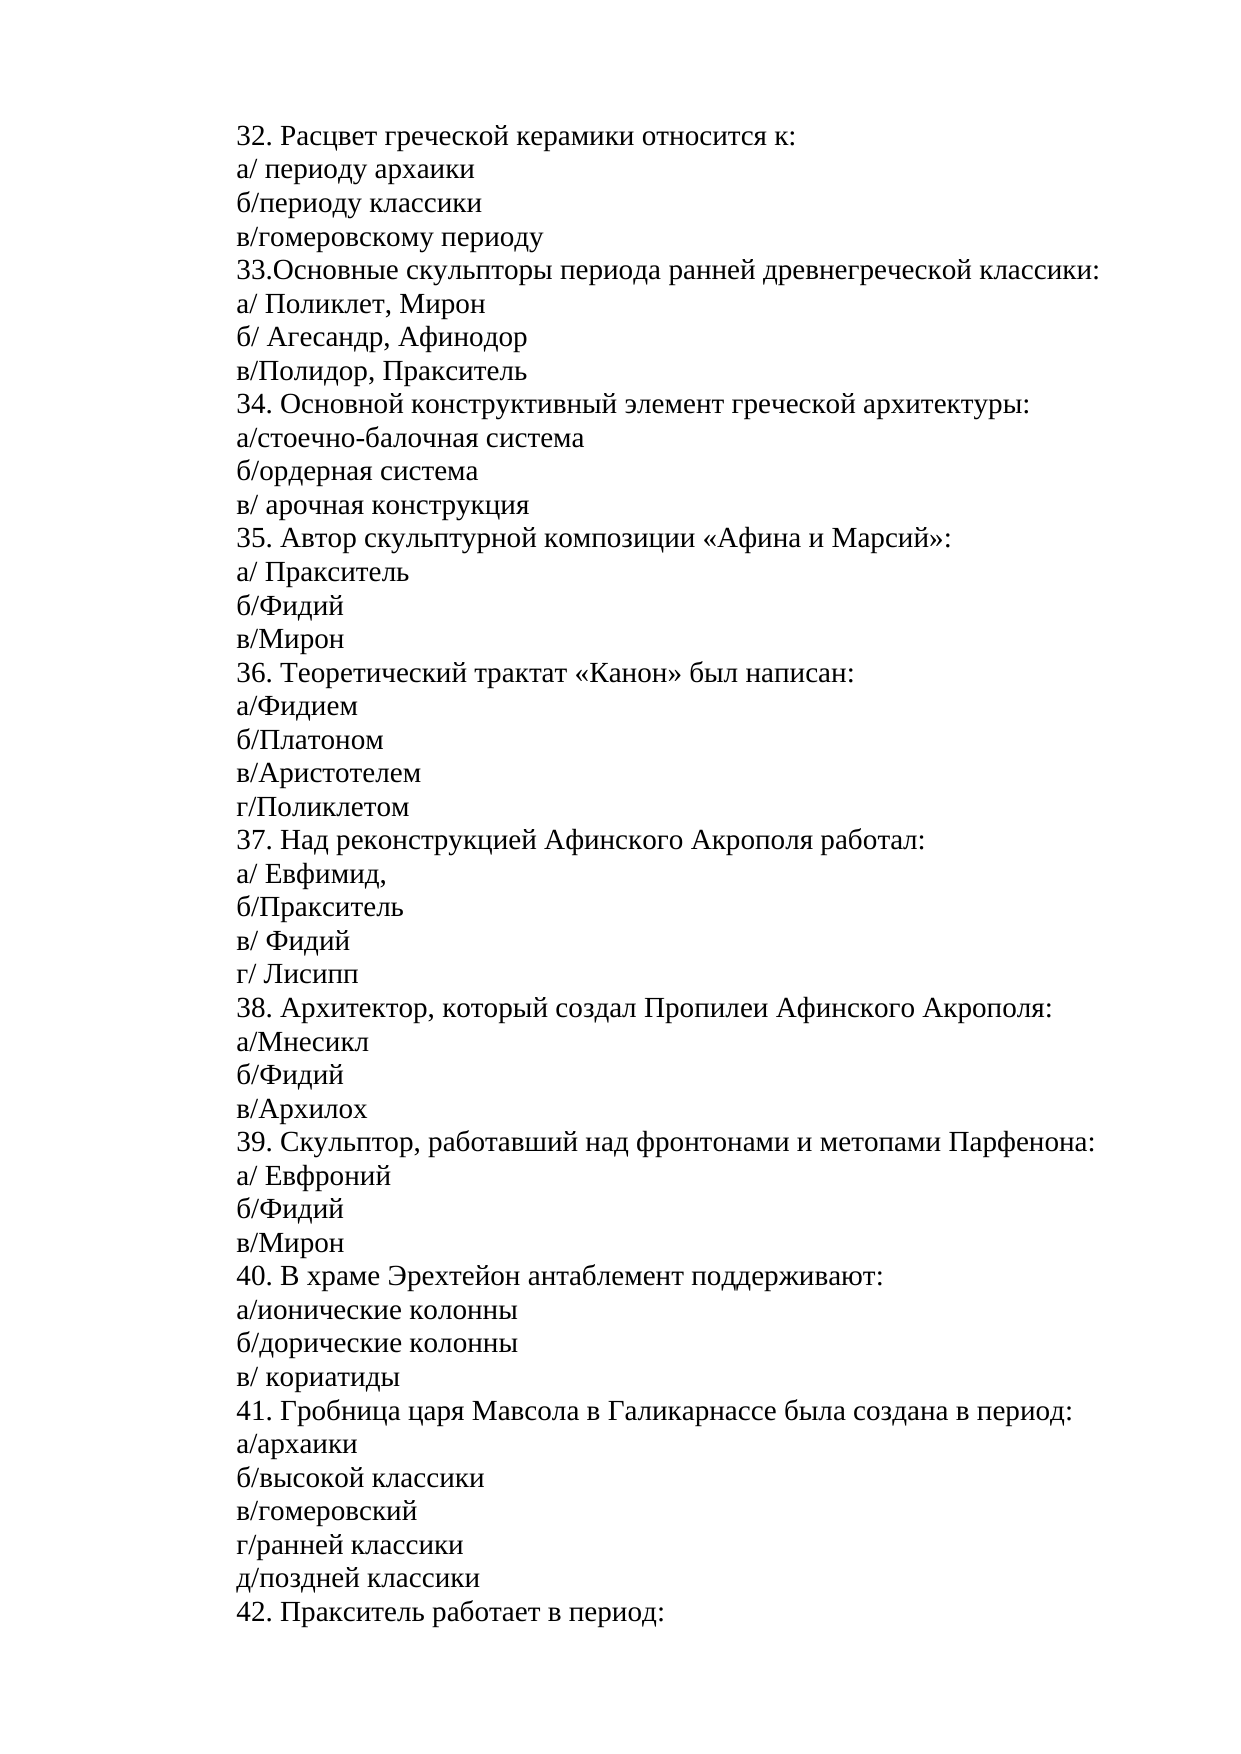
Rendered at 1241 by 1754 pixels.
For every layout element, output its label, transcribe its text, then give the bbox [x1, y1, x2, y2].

text г/ Лисипп [177, 957, 1152, 990]
text а/Фидием [177, 688, 1152, 722]
text в/гомеровскому периоду [177, 219, 1152, 252]
text 35. Автор скульптурной композиции «Афина и Марсий»: [177, 521, 1152, 554]
text б/дорические колонны [177, 1326, 1152, 1359]
text в/ кориатиды [177, 1359, 1152, 1393]
text 41. Гробница царя Мавсола в Галикарнассе была создана в период: [177, 1393, 1152, 1426]
text б/Фидий [177, 1057, 1152, 1091]
text 42. Пракситель работает в период: [177, 1594, 1152, 1627]
text 37. Над реконструкцией Афинского Акрополя работал: [177, 822, 1152, 856]
text б/ордерная система [177, 453, 1152, 487]
text в/Мирон [177, 1225, 1152, 1258]
text 40. В храме Эрехтейон антаблемент поддерживают: [177, 1258, 1152, 1292]
text 38. Архитектор, который создал Пропилеи Афинского Акрополя: [177, 990, 1152, 1024]
text в/Аристотелем [177, 755, 1152, 789]
text а/ Евфимид, [177, 856, 1152, 889]
text г/Поликлетом [177, 789, 1152, 822]
text а/Мнесикл [177, 1024, 1152, 1057]
text 33.Основные скульпторы периода ранней древнегреческой классики: [177, 252, 1152, 286]
text 34. Основной конструктивный элемент греческой архитектуры: [177, 386, 1152, 420]
text в/ Фидий [177, 923, 1152, 957]
text а/архаики [177, 1426, 1152, 1460]
text б/высокой классики [177, 1460, 1152, 1493]
text а/ периоду архаики [177, 152, 1152, 185]
text в/Полидор, Пракситель [177, 353, 1152, 386]
text б/Фидий [177, 1191, 1152, 1225]
text а/ионические колонны [177, 1292, 1152, 1326]
text в/гомеровский [177, 1493, 1152, 1527]
text в/Мирон [177, 621, 1152, 655]
text а/ Евфроний [177, 1158, 1152, 1191]
text а/ Пракситель [177, 554, 1152, 588]
text в/Архилох [177, 1091, 1152, 1124]
text б/ Агесандр, Афинодор [177, 319, 1152, 353]
text д/поздней классики [177, 1560, 1152, 1594]
text б/Фидий [177, 588, 1152, 621]
text г/ранней классики [177, 1527, 1152, 1560]
text б/Платоном [177, 722, 1152, 755]
text 32. Расцвет греческой керамики относится к: [177, 118, 1152, 152]
text 39. Скульптор, работавший над фронтонами и метопами Парфенона: [177, 1124, 1152, 1158]
text 36. Теоретический трактат «Канон» был написан: [177, 655, 1152, 688]
text б/Пракситель [177, 889, 1152, 923]
text в/ арочная конструкция [177, 487, 1152, 521]
text а/стоечно-балочная система [177, 420, 1152, 453]
text б/периоду классики [177, 185, 1152, 219]
text а/ Поликлет, Мирон [177, 286, 1152, 319]
